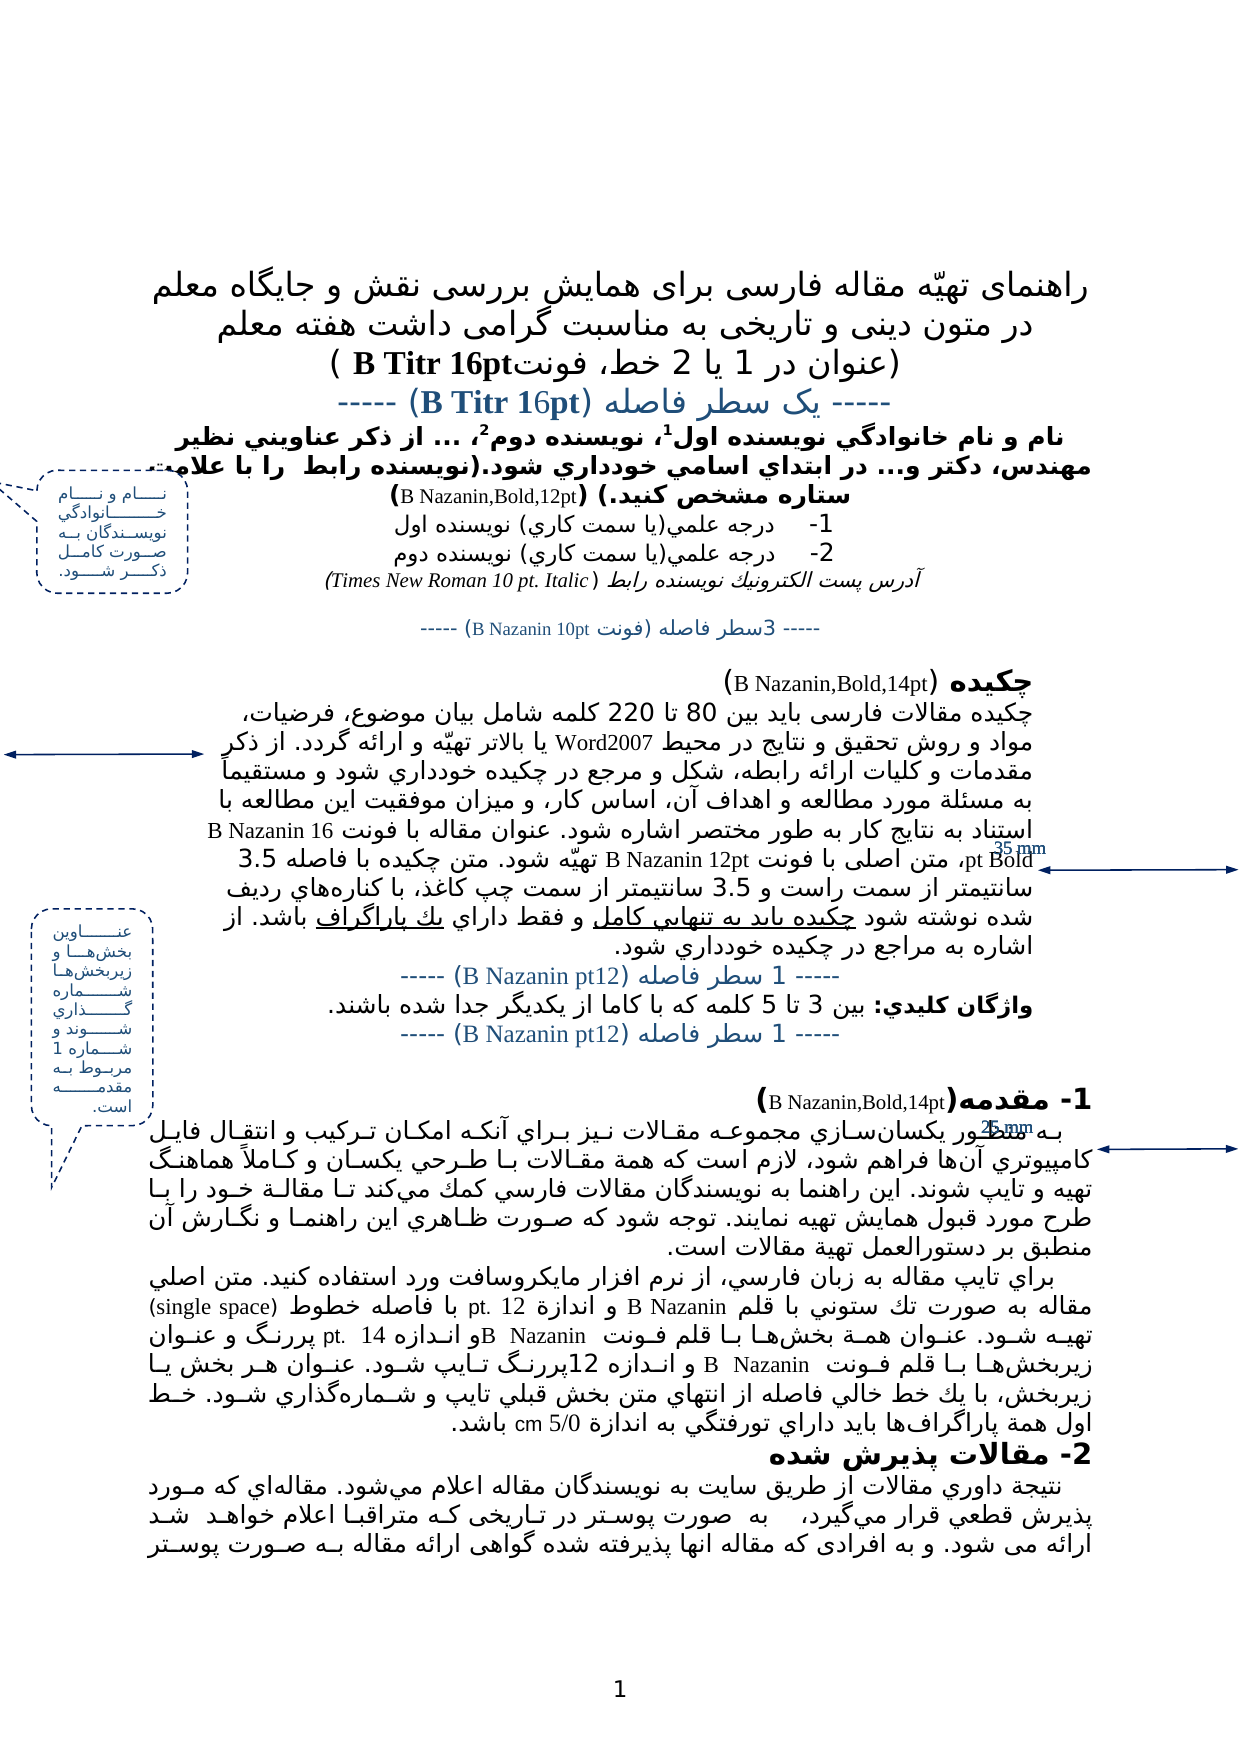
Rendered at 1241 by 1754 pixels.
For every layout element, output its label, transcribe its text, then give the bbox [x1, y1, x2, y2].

list درجه علمي(يا سمت كاري) نويسنده دوم [188, 538, 1055, 567]
text (عنوان در 1 يا 2 خط، فونتB Titr 16pt ) [148, 343, 1092, 383]
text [148, 1471, 1092, 1559]
text براي تايپ مقاله به زبان فارسي، از نرم افزار مايكروسافت ورد استفاده كنيد. متن اصلي مقاله به صورت تك ستوني با قلم B Nazanin و اندازة pt. 12 با فاصله خطوط (single space) تهيه شود. عنوان همة بخش‌ها با قلم فونت B Nazaninو اندازه pt. 14 پررنگ و عنوان زيربخش‌ها با قلم فونت B Nazanin و اندازه 12پررنگ تايپ شود. عنوان هر بخش يا زيربخش، با يك خط خالي فاصله از انتهاي متن بخش قبلي تايپ و شماره‌گذاري شود. خط اول همة پاراگراف‌ها بايد داراي تورفتگي به اندازة cm 5/0 باشد. [148, 1262, 1092, 1437]
text به منظور يكسان‌سازي مجموعه مقالات نيز براي آنكه امكان تركيب و انتقال فايل كامپيوتري آن‌ها فراهم شود، لازم است كه همة مقالات با طرحي يكسان و كاملاً هماهنگ تهيه و تايپ شوند. اين راهنما به نويسندگان مقالات فارسي كمك مي‌كند تا مقالة خود را با طرح مورد قبول همایش تهيه نمايند. توجه شود كه صورت ظاهري اين راهنما و نگارش آن منطبق بر دستورالعمل تهية مقالات است. [148, 1116, 1092, 1262]
text راهنمای تهیّه مقاله فارسی برای همایش بررسی نقش و جایگاه معلم در متون دینی و تاریخی به مناسبت گرامی داشت هفته معلم [148, 266, 1092, 343]
text 1- مقدمه(B Nazanin,Bold,14pt) [152, 1082, 1092, 1116]
text نام و نام خانوادگي نويسنده اول1، نويسنده دوم2، ... از ذكر عناويني نظير مهندس، دكتر و... در ابتداي اسامي خودداري شود.(نویسنده رابط را با علامت ستاره مشخص کنید.) (B Nazanin,Bold,12pt) [148, 422, 1092, 509]
list درجه علمي(يا سمت كاري) نويسنده اول [188, 509, 1055, 538]
text ----- 1 سطر فاصله (B Nazanin pt12) ----- [153, 1019, 1092, 1048]
subtitle چكيده (B Nazanin,Bold,14pt) [207, 664, 1033, 698]
text چکیده مقالات فارسی باید بین 80 تا 220 کلمه شامل بیان موضوع، فرضیات، مواد و روش تحقیق و نتایج در محیط Word2007 يا بالاتر تهیّه و ارائه گردد. از ذكر مقدمات و كليات ارائه رابطه، شکل و مرجع در چکیده خودداري شود و مستقيماً به مسئلة مورد مطالعه و اهداف آن، اساس كار، و ميزان موفقيت اين مطالعه با استناد به نتايج كار به طور مختصر اشاره شود. عنوان مقاله با فونت B Nazanin 16 pt Bold، متن اصلی با فونت B Nazanin 12pt تهیّه شود. متن چکیده با فاصله 3.5 سانتيمتر از سمت راست و 3.5 سانتيمتر از سمت چپ كاغذ، با كناره‌هاي رديف شده نوشته شود چكيده بايد به تنهايي كامل و فقط داراي يك پاراگراف باشد. از اشاره به مراجع در چكيده خودداري شود. [207, 698, 1033, 961]
text آدرس پست الكترونيك نویسنده رابط (Times New Roman 10 pt. Italic) [178, 567, 1092, 592]
text ----- 3سطر فاصله (فونت B Nazanin 10pt) ----- [148, 616, 1092, 640]
subtitle 2- مقالات پذیرش شده [148, 1437, 1092, 1471]
title ----- يک سطر فاصله (B Titr 16pt) ----- [148, 383, 1092, 422]
text واژگان كليدي: بین 3 تا 5 کلمه که با کاما از يکديگر جدا شده باشند. [207, 990, 1033, 1019]
text ----- 1 سطر فاصله (B Nazanin pt12) ----- [153, 961, 1092, 990]
